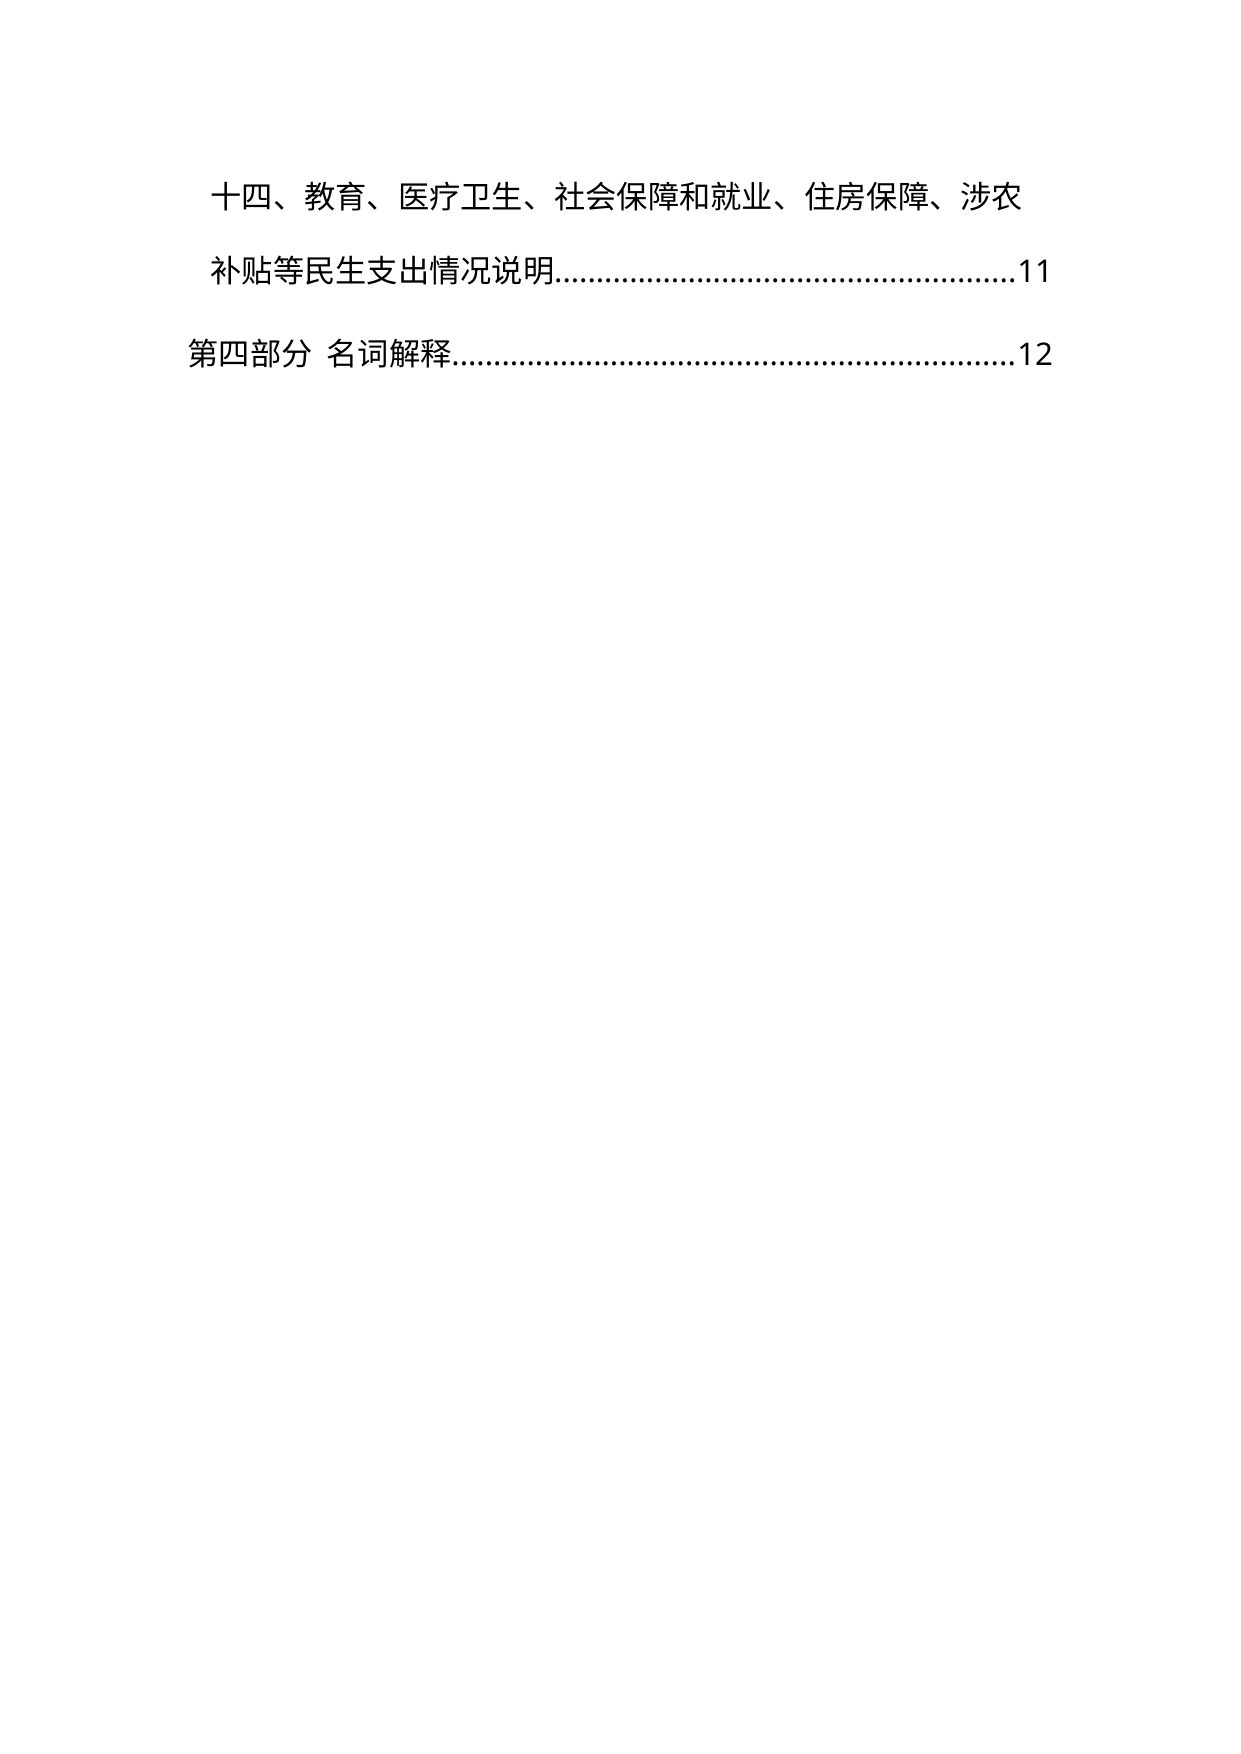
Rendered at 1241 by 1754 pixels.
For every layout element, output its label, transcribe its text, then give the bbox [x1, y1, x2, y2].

text 十四、教育、医疗卫生、社会保障和就业、住房保障、涉农补贴等民生支出情况说明 11 [210, 162, 1053, 302]
text 第四部分 名词解释 12 [187, 319, 1053, 384]
